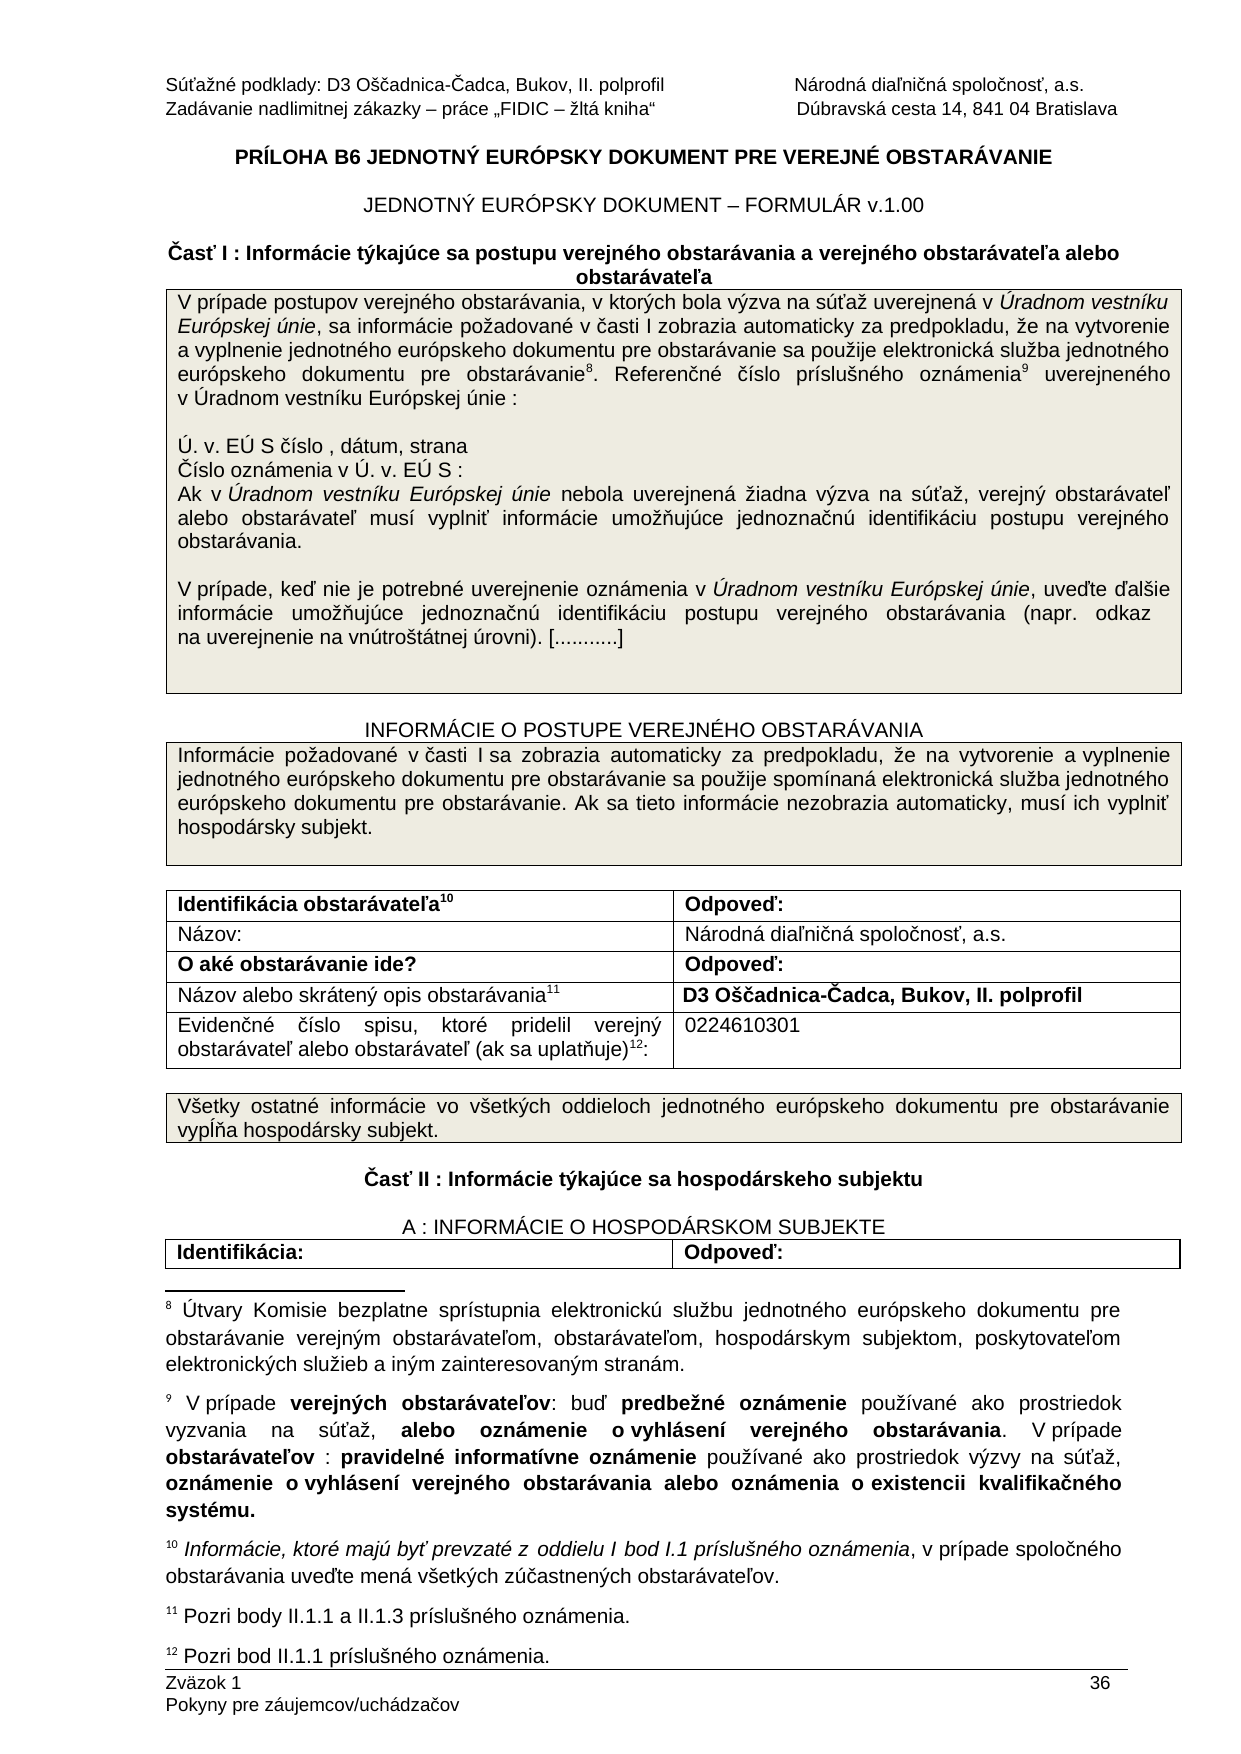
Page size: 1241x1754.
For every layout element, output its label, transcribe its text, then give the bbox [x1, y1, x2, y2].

table_header Identifikácia obstarávateľa [167, 891, 673, 921]
table_cell O aké obstarávanie ide? [167, 952, 673, 982]
table_header Informácie požadované v časti I sa zobrazia automaticky za predpokladu, že na vytvorenie a vyplnenie jednotného európskeho dokumentu pre obstarávanie sa použije spomínaná elektronická služba jednotného európskeho dokumentu pre obstarávanie. Ak sa tieto informácie nezobrazia automaticky, musí ich vyplniť hospodársky subjekt. [167, 743, 1181, 865]
table_cell Národná diaľničná spoločnosť, a.s. [674, 922, 1180, 951]
table_cell Názov: [167, 922, 673, 951]
table_header Odpoveď: [673, 1240, 1179, 1268]
table_header V prípade postupov verejného obstarávania, v ktorých bola výzva na súťaž uverejnená v Úradnom vestníku Európskej únie, sa informácie požadované v časti I zobrazia automaticky za predpokladu, že na vytvorenie a vyplnenie jednotného európskeho dokumentu pre obstarávanie sa použije elektronická služba jednotného európskeho dokumentu pre obstarávanie. Referenčné číslo príslušného oznámenia uverejneného v Úradnom vestníku Európskej únie : Ú. v. EÚ S číslo , dátum, strana Číslo oznámenia v Ú. v. EÚ S : Ak v Úradnom vestníku Európskej únie nebola uverejnená žiadna výzva na súťaž, verejný obstarávateľ alebo obstarávateľ musí vyplniť informácie umožňujúce jednoznačnú identifikáciu postupu verejného obstarávania. V prípade, keď nie je potrebné uverejnenie oznámenia v Úradnom vestníku Európskej únie, uveďte ďalšie informácie umožňujúce jednoznačnú identifikáciu postupu verejného obstarávania (napr. odkaz na uverejnenie na vnútroštátnej úrovni). [...........] [167, 290, 1181, 693]
table_header Identifikácia: [166, 1240, 672, 1268]
table_cell Evidenčné číslo spisu, ktoré pridelil verejný obstarávateľ alebo obstarávateľ (ak sa uplatňuje): [167, 1013, 673, 1068]
table_cell 0224610301 [674, 1013, 1180, 1068]
text Časť I : Informácie týkajúce sa postupu verejného obstarávania a verejného obstarávateľa alebo obstarávateľa [165, 241, 1122, 289]
table_header Všetky ostatné informácie vo všetkých oddieloch jednotného európskeho dokumentu pre obstarávanie vypĺňa hospodársky subjekt. [167, 1094, 1181, 1142]
table_cell Názov alebo skrátený opis obstarávania [167, 983, 673, 1012]
table_cell D3 Oščadnica-Čadca, Bukov, II. polprofil [674, 983, 1180, 1012]
text Časť II : Informácie týkajúce sa hospodárskeho subjektu [165, 1167, 1122, 1191]
table_cell Odpoveď: [674, 952, 1180, 982]
text INFORMÁCIE O POSTUPE VEREJNÉHO OBSTARÁVANIA [165, 718, 1122, 742]
table_header Odpoveď: [674, 891, 1180, 921]
text Príloha B6 Jednotný európsky dokument pre verejné obstarávanie [165, 145, 1122, 169]
text A : INFORMÁCIE O HOSPODÁRSKOM SUBJEKTE [165, 1214, 1122, 1238]
text JEDNOTNÝ EURÓPSKY DOKUMENT – FORMULÁR v.1.00 [165, 193, 1122, 217]
